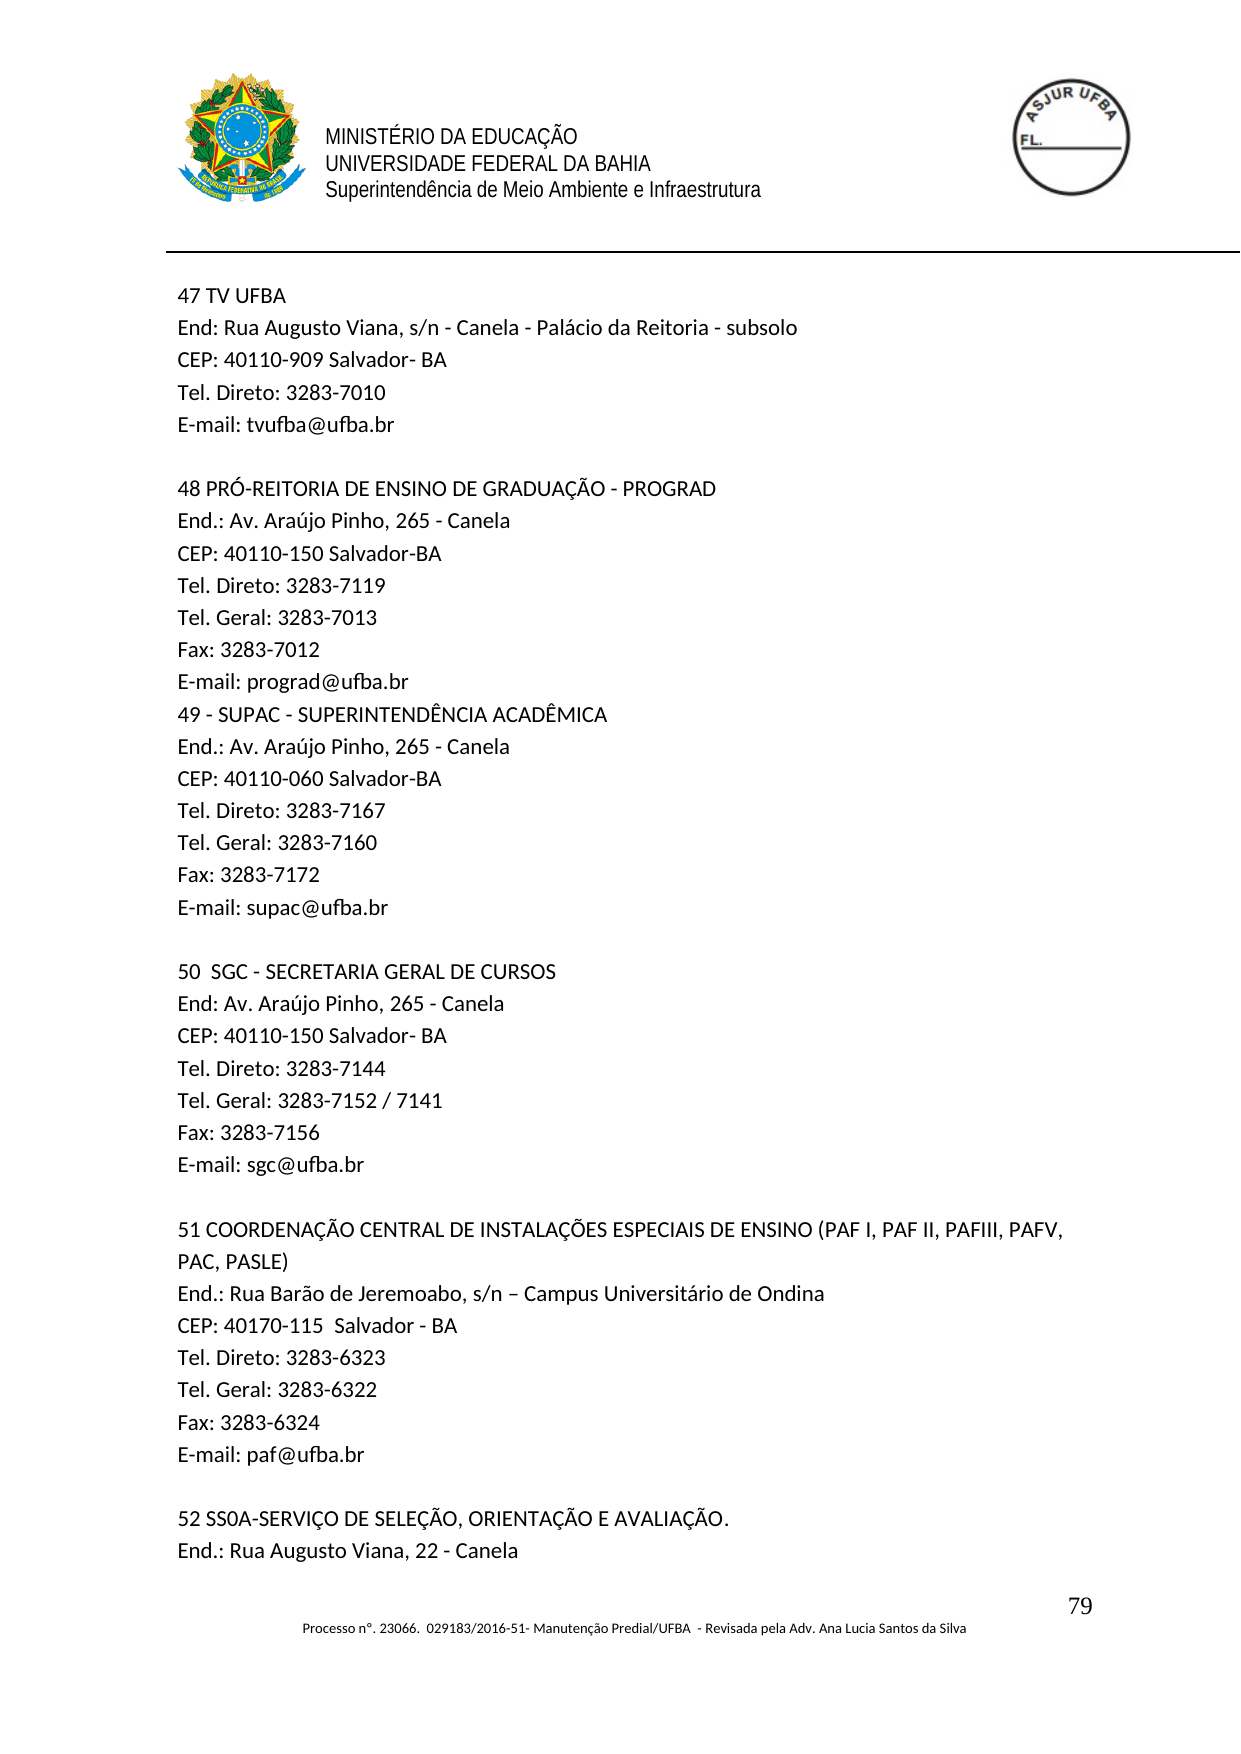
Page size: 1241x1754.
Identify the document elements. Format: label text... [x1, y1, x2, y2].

picture [177, 73, 306, 202]
text 48 PRÓ-REITORIA DE ENSINO DE GRADUAÇÃO - PROGRAD End.: Av. Araújo Pinho, 265 - Canela CEP: 40110-150 Salvador-BA Tel. Direto: 3283-7119 Tel. Geral: 3283-7013 Fax: 3283-7012 E-mail: prograd@ufba.br [177, 474, 1092, 696]
text 47 TV UFBA End: Rua Augusto Viana, s/n - Canela - Palácio da Reitoria - subsolo CEP: 40110-909 Salvador- BA Tel. Direto: 3283-7010 E-mail: tvufba@ufba.br [177, 281, 1092, 470]
picture [1007, 73, 1135, 199]
text 50 SGC - SECRETARIA GERAL DE CURSOS End: Av. Araújo Pinho, 265 - Canela CEP: 40110-150 Salvador- BA Tel. Direto: 3283-7144 Tel. Geral: 3283-7152 / 7141 Fax: 3283-7156 E-mail: sgc@ufba.br [177, 957, 1092, 1178]
text 51 COORDENAÇÃO CENTRAL DE INSTALAÇÕES ESPECIAIS DE ENSINO (PAF I, PAF II, PAFIII, PAFV, PAC, PASLE) End.: Rua Barão de Jeremoabo, s/n – Campus Universitário de Ondina CEP: 40170-115 Salvador - BA Tel. Direto: 3283-6323 Tel. Geral: 3283-6322 Fax: 3283-6324 E-mail: paf@ufba.br [177, 1215, 1092, 1468]
text 49 - SUPAC - SUPERINTENDÊNCIA ACADÊMICA End.: Av. Araújo Pinho, 265 - Canela CEP: 40110-060 Salvador-BA Tel. Direto: 3283-7167 Tel. Geral: 3283-7160 Fax: 3283-7172 E-mail: supac@ufba.br [177, 700, 1092, 921]
